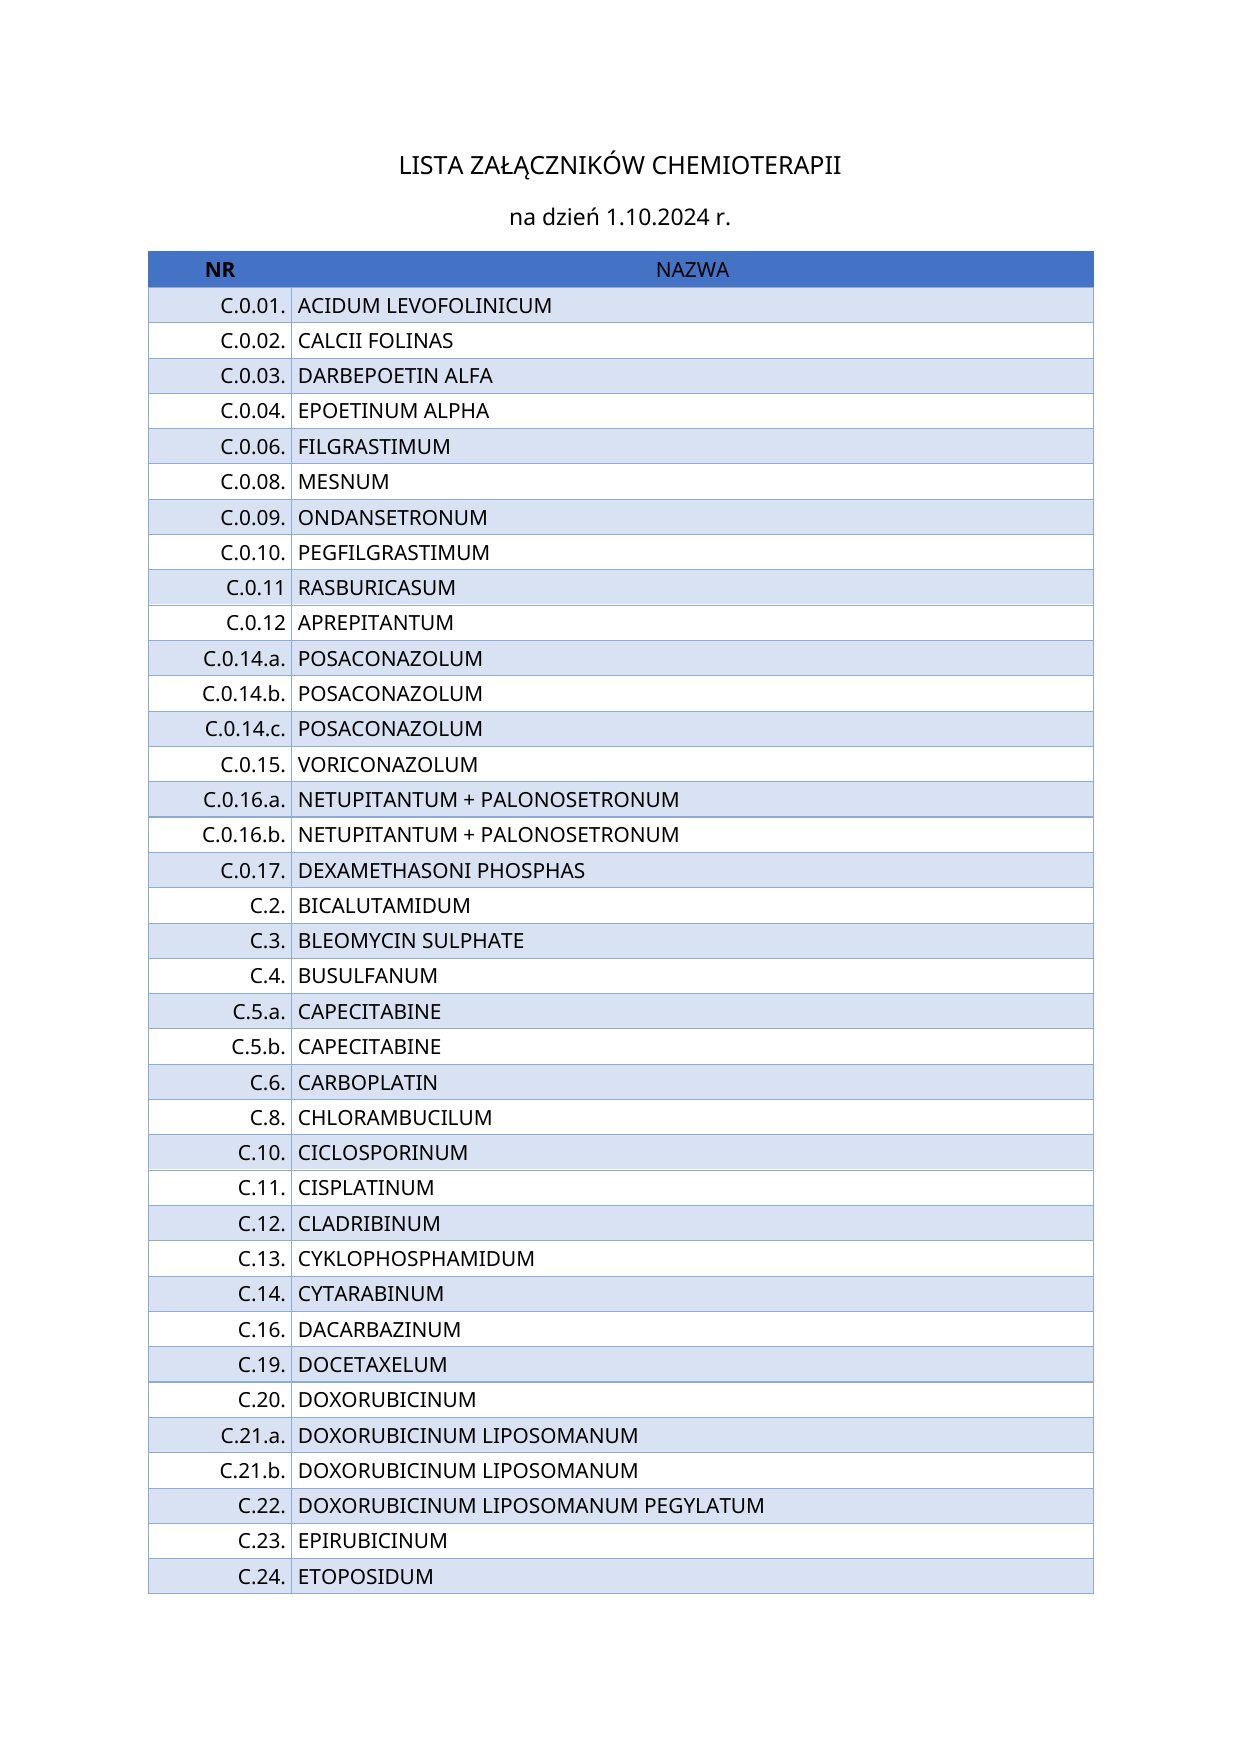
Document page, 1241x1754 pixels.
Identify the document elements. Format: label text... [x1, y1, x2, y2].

table_cell NETUPITANTUM + PALONOSETRONUM [292, 818, 1093, 852]
table_cell C.0.14.c. [149, 712, 291, 746]
table_cell C.0.09. [149, 500, 291, 534]
table_cell C.0.08. [149, 464, 291, 499]
table_cell CISPLATINUM [292, 1171, 1093, 1205]
table_cell ACIDUM LEVOFOLINICUM [292, 288, 1093, 322]
table_cell C.0.14.b. [149, 676, 291, 711]
table_cell C.0.14.a. [149, 641, 291, 675]
table_cell POSACONAZOLUM [292, 712, 1093, 746]
table_cell VORICONAZOLUM [292, 747, 1093, 781]
table_cell FILGRASTIMUM [292, 429, 1093, 463]
table_cell BLEOMYCIN SULPHATE [292, 924, 1093, 958]
table_cell C.0.06. [149, 429, 291, 463]
table_cell C.0.10. [149, 535, 291, 569]
table_cell C.19. [149, 1347, 291, 1381]
table_cell C.24. [149, 1559, 291, 1593]
table_cell C.13. [149, 1241, 291, 1276]
table_cell C.0.17. [149, 853, 291, 887]
table_cell C.12. [149, 1206, 291, 1240]
table_cell C.22. [149, 1489, 291, 1523]
table_cell C.16. [149, 1312, 291, 1346]
table_cell CLADRIBINUM [292, 1206, 1093, 1240]
table_cell ETOPOSIDUM [292, 1559, 1093, 1593]
table_cell ONDANSETRONUM [292, 500, 1093, 534]
table_cell C.0.04. [149, 394, 291, 428]
table_cell C.0.12 [149, 606, 291, 640]
table_cell POSACONAZOLUM [292, 641, 1093, 675]
table_cell CHLORAMBUCILUM [292, 1100, 1093, 1134]
table_cell C.21.b. [149, 1453, 291, 1487]
table_cell CYTARABINUM [292, 1277, 1093, 1311]
table_cell BUSULFANUM [292, 959, 1093, 993]
table_cell NETUPITANTUM + PALONOSETRONUM [292, 782, 1093, 816]
table_cell C.0.03. [149, 359, 291, 393]
table_cell DOXORUBICINUM LIPOSOMANUM PEGYLATUM [292, 1489, 1093, 1523]
table_cell CAPECITABINE [292, 994, 1093, 1028]
table_cell DOXORUBICINUM LIPOSOMANUM [292, 1453, 1093, 1487]
table_cell C.21.a. [149, 1418, 291, 1452]
table_cell CAPECITABINE [292, 1029, 1093, 1064]
table_cell CALCII FOLINAS [292, 323, 1093, 357]
table_cell C.8. [149, 1100, 291, 1134]
table_cell DOXORUBICINUM LIPOSOMANUM [292, 1418, 1093, 1452]
table_cell C.11. [149, 1171, 291, 1205]
table_cell C.5.b. [149, 1029, 291, 1064]
table_cell C.23. [149, 1524, 291, 1558]
table_cell EPOETINUM ALPHA [292, 394, 1093, 428]
table_cell C.2. [149, 888, 291, 922]
table_cell BICALUTAMIDUM [292, 888, 1093, 922]
table_cell C.0.16.a. [149, 782, 291, 816]
text LISTA ZAŁĄCZNIKÓW CHEMIOTERAPII [148, 148, 1093, 182]
table_header NR [149, 253, 291, 287]
table_cell CARBOPLATIN [292, 1065, 1093, 1099]
table_cell C.0.15. [149, 747, 291, 781]
table_cell CYKLOPHOSPHAMIDUM [292, 1241, 1093, 1276]
table_cell POSACONAZOLUM [292, 676, 1093, 711]
table_cell DEXAMETHASONI PHOSPHAS [292, 853, 1093, 887]
table_cell APREPITANTUM [292, 606, 1093, 640]
table_cell DOXORUBICINUM [292, 1383, 1093, 1417]
table_cell C.0.16.b. [149, 818, 291, 852]
table_cell DARBEPOETIN ALFA [292, 359, 1093, 393]
table_cell C.14. [149, 1277, 291, 1311]
table_cell C.0.01. [149, 288, 291, 322]
table_cell C.6. [149, 1065, 291, 1099]
table_cell C.20. [149, 1383, 291, 1417]
table_cell C.0.11 [149, 570, 291, 604]
table_cell C.0.02. [149, 323, 291, 357]
text na dzień 1.10.2024 r. [148, 201, 1093, 232]
table_cell C.10. [149, 1135, 291, 1169]
table_cell MESNUM [292, 464, 1093, 499]
table_cell CICLOSPORINUM [292, 1135, 1093, 1169]
table_header NAZWA [292, 253, 1093, 287]
table_cell C.3. [149, 924, 291, 958]
table_cell C.5.a. [149, 994, 291, 1028]
table_cell EPIRUBICINUM [292, 1524, 1093, 1558]
table_cell C.4. [149, 959, 291, 993]
table_cell DOCETAXELUM [292, 1347, 1093, 1381]
table_cell DACARBAZINUM [292, 1312, 1093, 1346]
table_cell RASBURICASUM [292, 570, 1093, 604]
table_cell PEGFILGRASTIMUM [292, 535, 1093, 569]
